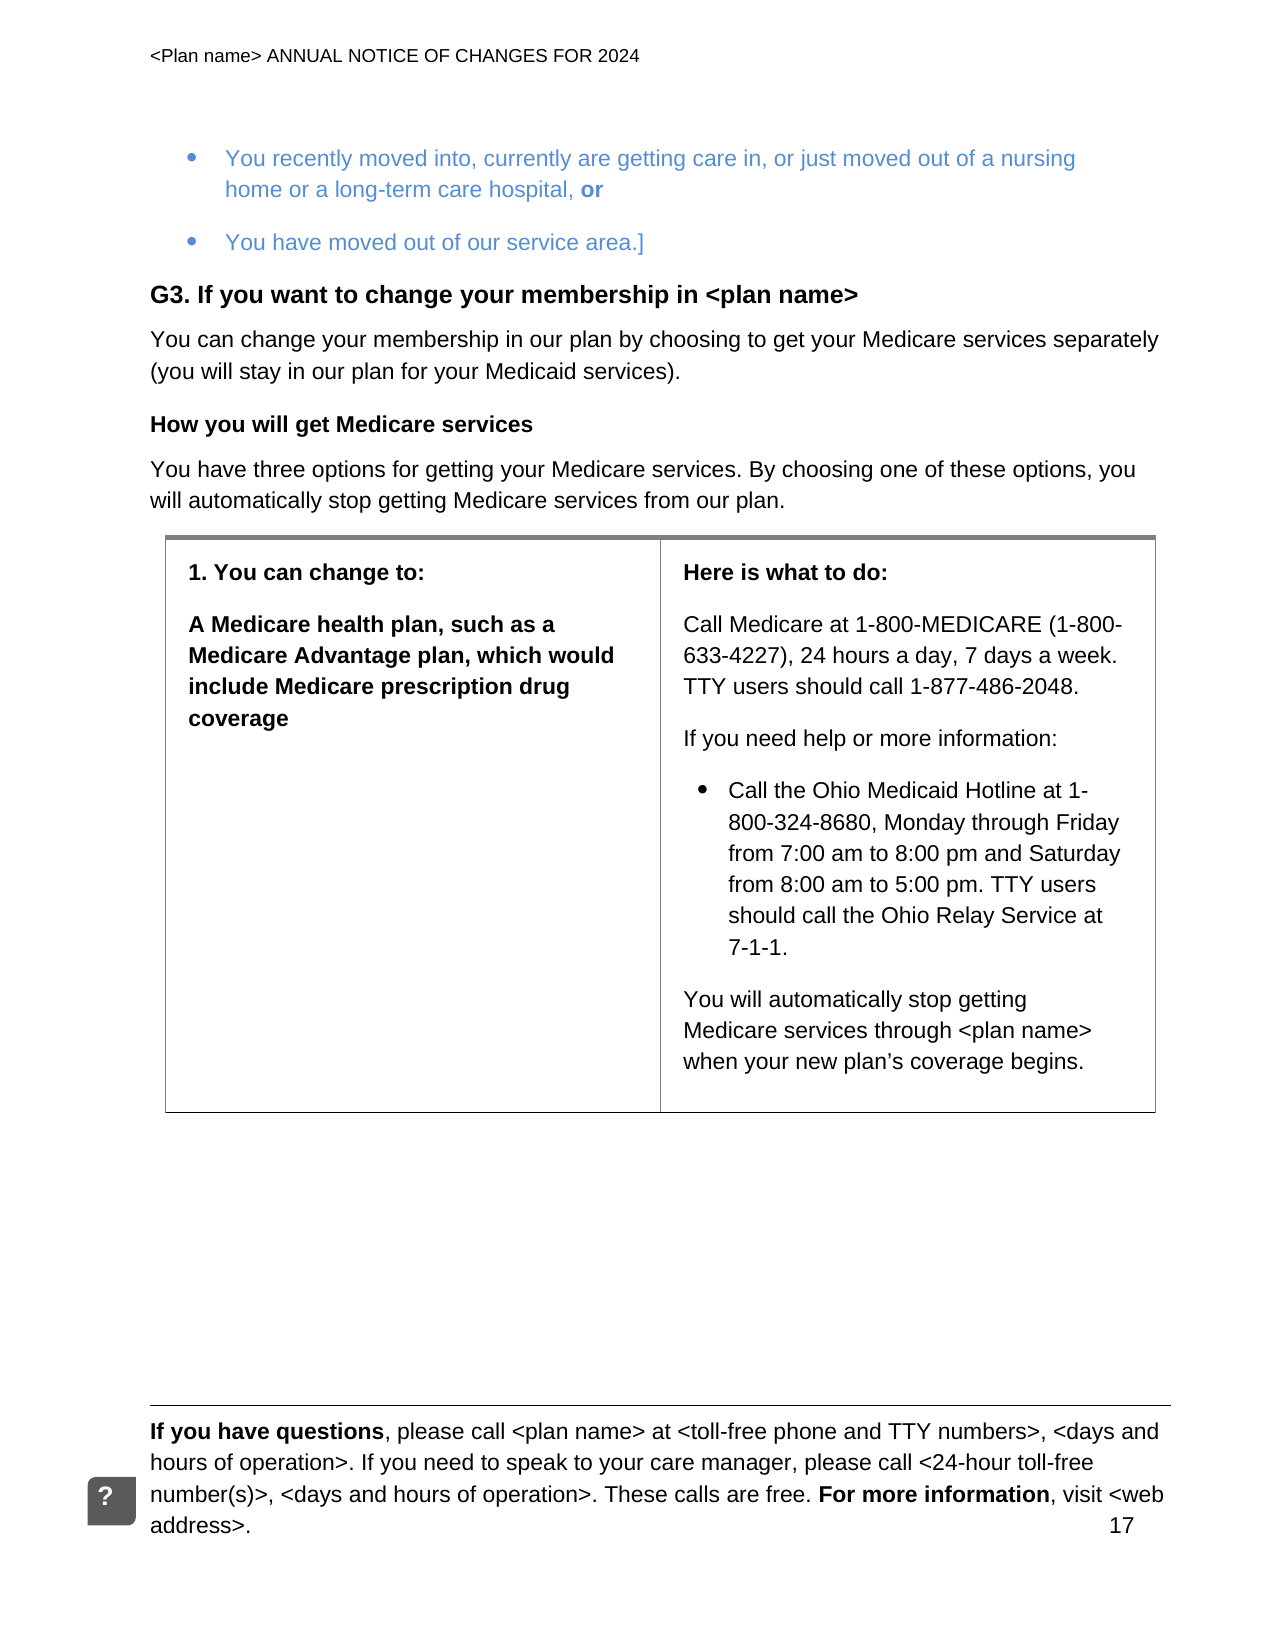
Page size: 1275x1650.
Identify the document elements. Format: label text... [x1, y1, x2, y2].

subtitle G3. If you want to change your membership in <plan name> [150, 277, 1096, 310]
subtitle How you will get Medicare services [150, 406, 1096, 439]
list You recently moved into, currently are getting care in, or just moved out of a nursing home or a long-term care hospital, or [187, 142, 1096, 204]
table_header 1. You can change to: A Medicare health plan, such as a Medicare Advantage plan, which would include Medicare prescription drug coverage [166, 540, 660, 1112]
table_header Here is what to do: Call Medicare at 1-800-MEDICARE (1-800-633-4227), 24 hours a day, 7 days a week. TTY users should call 1-877-486-2048. If you need help or more information: Call the Ohio Medicaid Hotline at 1-800-324-8680, Monday through Friday from 7:00 am to 8:00 pm and Saturday from 8:00 am to 5:00 pm. TTY users should call the Ohio Relay Service at 7-1-1. You will automatically stop getting Medicare services through <plan name> when your new plan’s coverage begins. [661, 540, 1155, 1112]
text You have three options for getting your Medicare services. By choosing one of these options, you will automatically stop getting Medicare services from our plan. [150, 452, 1171, 514]
list You have moved out of our service area.] [187, 225, 1096, 256]
text You can change your membership in our plan by choosing to get your Medicare services separately (you will stay in our plan for your Medicaid services). [150, 323, 1171, 385]
